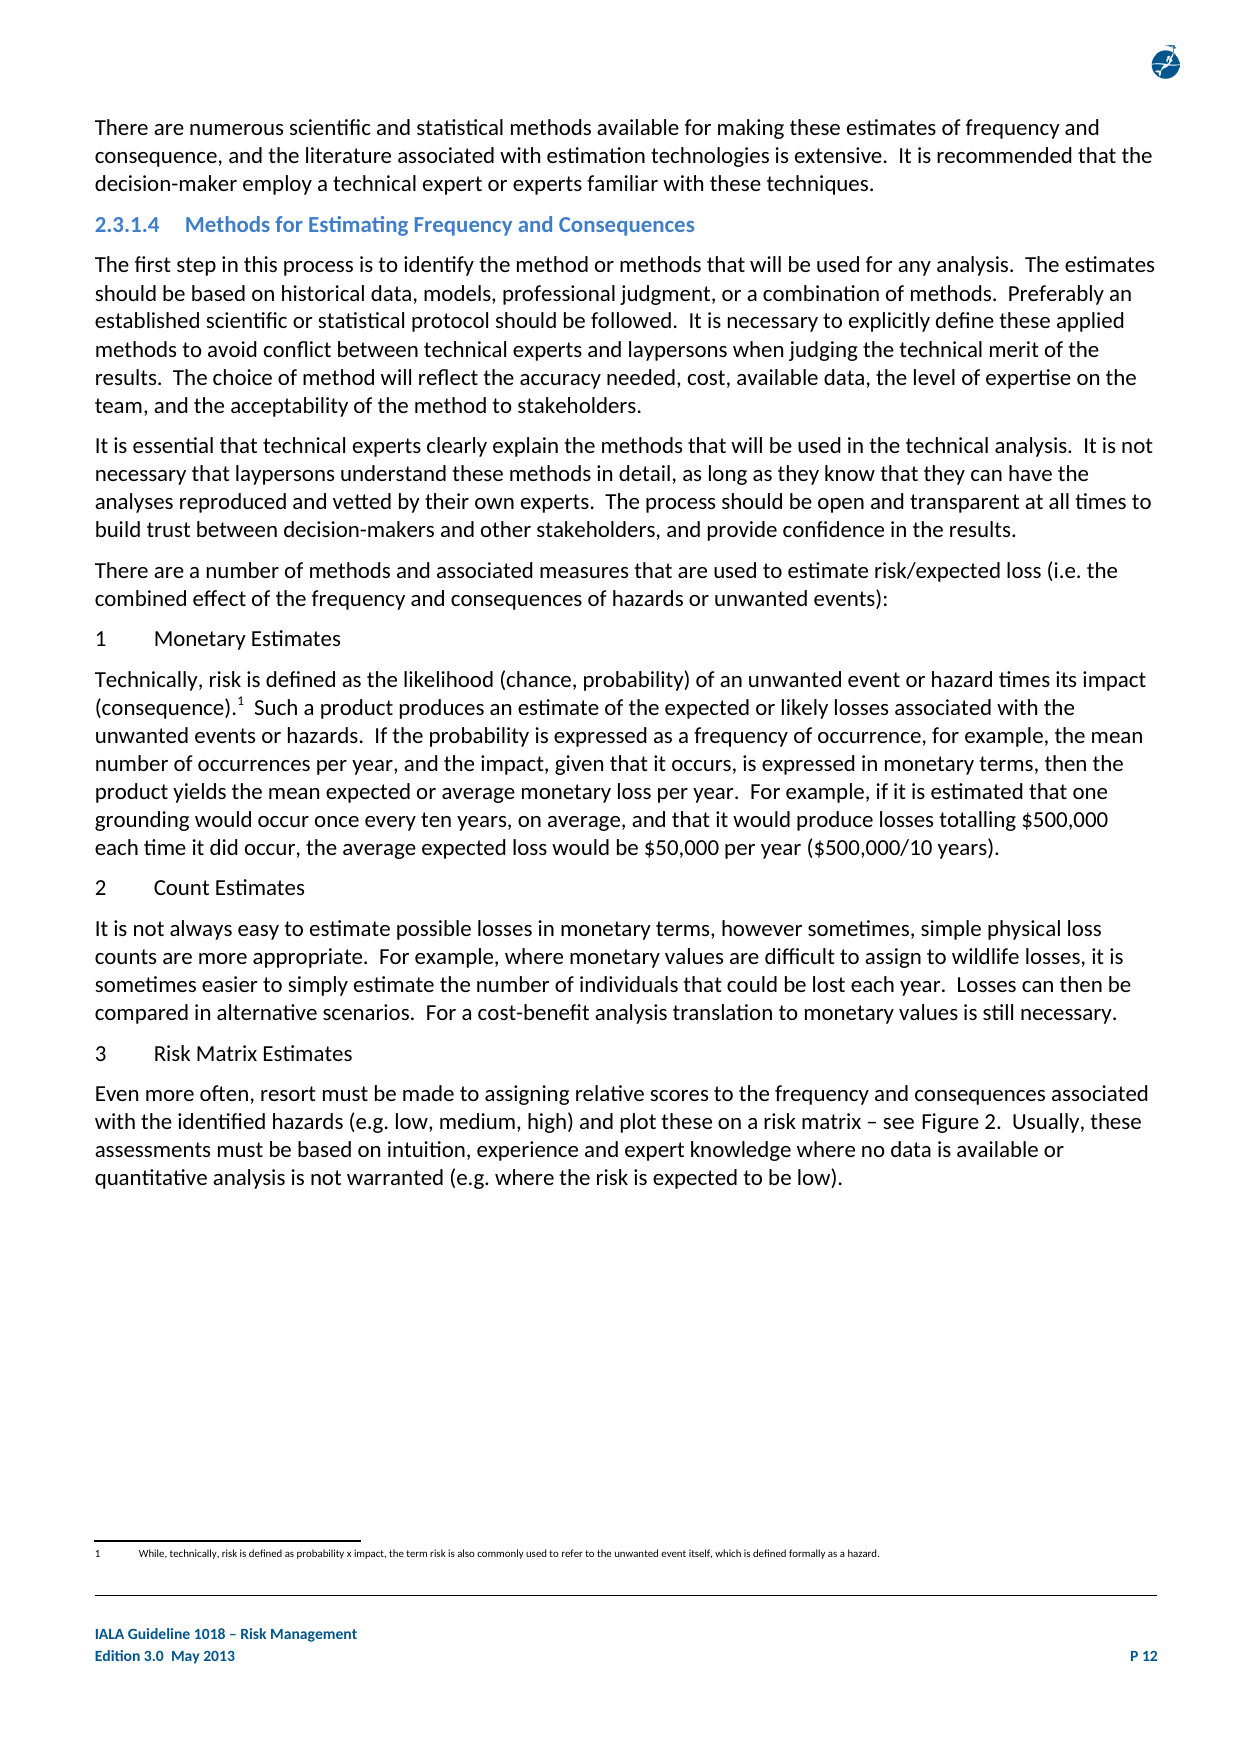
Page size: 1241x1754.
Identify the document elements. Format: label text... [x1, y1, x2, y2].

text There are a number of methods and associated measures that are used to estimate risk/expected loss (i.e. the combined effect of the frequency and consequences of hazards or unwanted events): [94, 556, 1157, 612]
list Monetary Estimates [94, 624, 1157, 652]
text There are numerous scientific and statistical methods available for making these estimates of frequency and consequence, and the literature associated with estimation technologies is extensive. It is recommended that the decision-maker employ a technical expert or experts familiar with these techniques. [94, 113, 1157, 198]
list Risk Matrix Estimates [94, 1039, 1157, 1067]
text The first step in this process is to identify the method or methods that will be used for any analysis. The estimates should be based on historical data, models, professional judgment, or a combination of methods. Preferably an established scientific or statistical protocol should be followed. It is necessary to explicitly define these applied methods to avoid conflict between technical experts and laypersons when judging the technical merit of the results. The choice of method will reflect the accuracy needed, cost, available data, the level of expertise on the team, and the acceptability of the method to stakeholders. [94, 251, 1157, 419]
text Even more often, resort must be made to assigning relative scores to the frequency and consequences associated with the identified hazards (e.g. low, medium, high) and plot these on a risk matrix – see Figure 2. Usually, these assessments must be based on intuition, experience and expert knowledge where no data is available or quantitative analysis is not warranted (e.g. where the risk is expected to be low). [94, 1079, 1157, 1191]
text It is not always easy to estimate possible losses in monetary terms, however sometimes, simple physical loss counts are more appropriate. For example, where monetary values are difficult to assign to wildlife losses, it is sometimes easier to simply estimate the number of individuals that could be lost each year. Losses can then be compared in alternative scenarios. For a cost-benefit analysis translation to monetary values is still necessary. [94, 914, 1157, 1026]
list Count Estimates [94, 873, 1157, 902]
picture [1120, 0, 1239, 114]
text It is essential that technical experts clearly explain the methods that will be used in the technical analysis. It is not necessary that laypersons understand these methods in detail, as long as they know that they can have the analyses reproduced and vetted by their own experts. The process should be open and transparent at all times to build trust between decision-makers and other stakeholders, and provide confidence in the results. [94, 431, 1157, 543]
text Technically, risk is defined as the likelihood (chance, probability) of an unwanted event or hazard times its impact (consequence). Such a product produces an estimate of the expected or likely losses associated with the unwanted events or hazards. If the probability is expressed as a frequency of occurrence, for example, the mean number of occurrences per year, and the impact, given that it occurs, is expressed in monetary terms, then the product yields the mean expected or average monetary loss per year. For example, if it is estimated that one grounding would occur once every ten years, on average, and that it would produce losses totalling $500,000 each time it did occur, the average expected loss would be $50,000 per year ($500,000/10 years). [94, 665, 1157, 861]
subtitle Methods for Estimating Frequency and Consequences [94, 210, 1157, 238]
